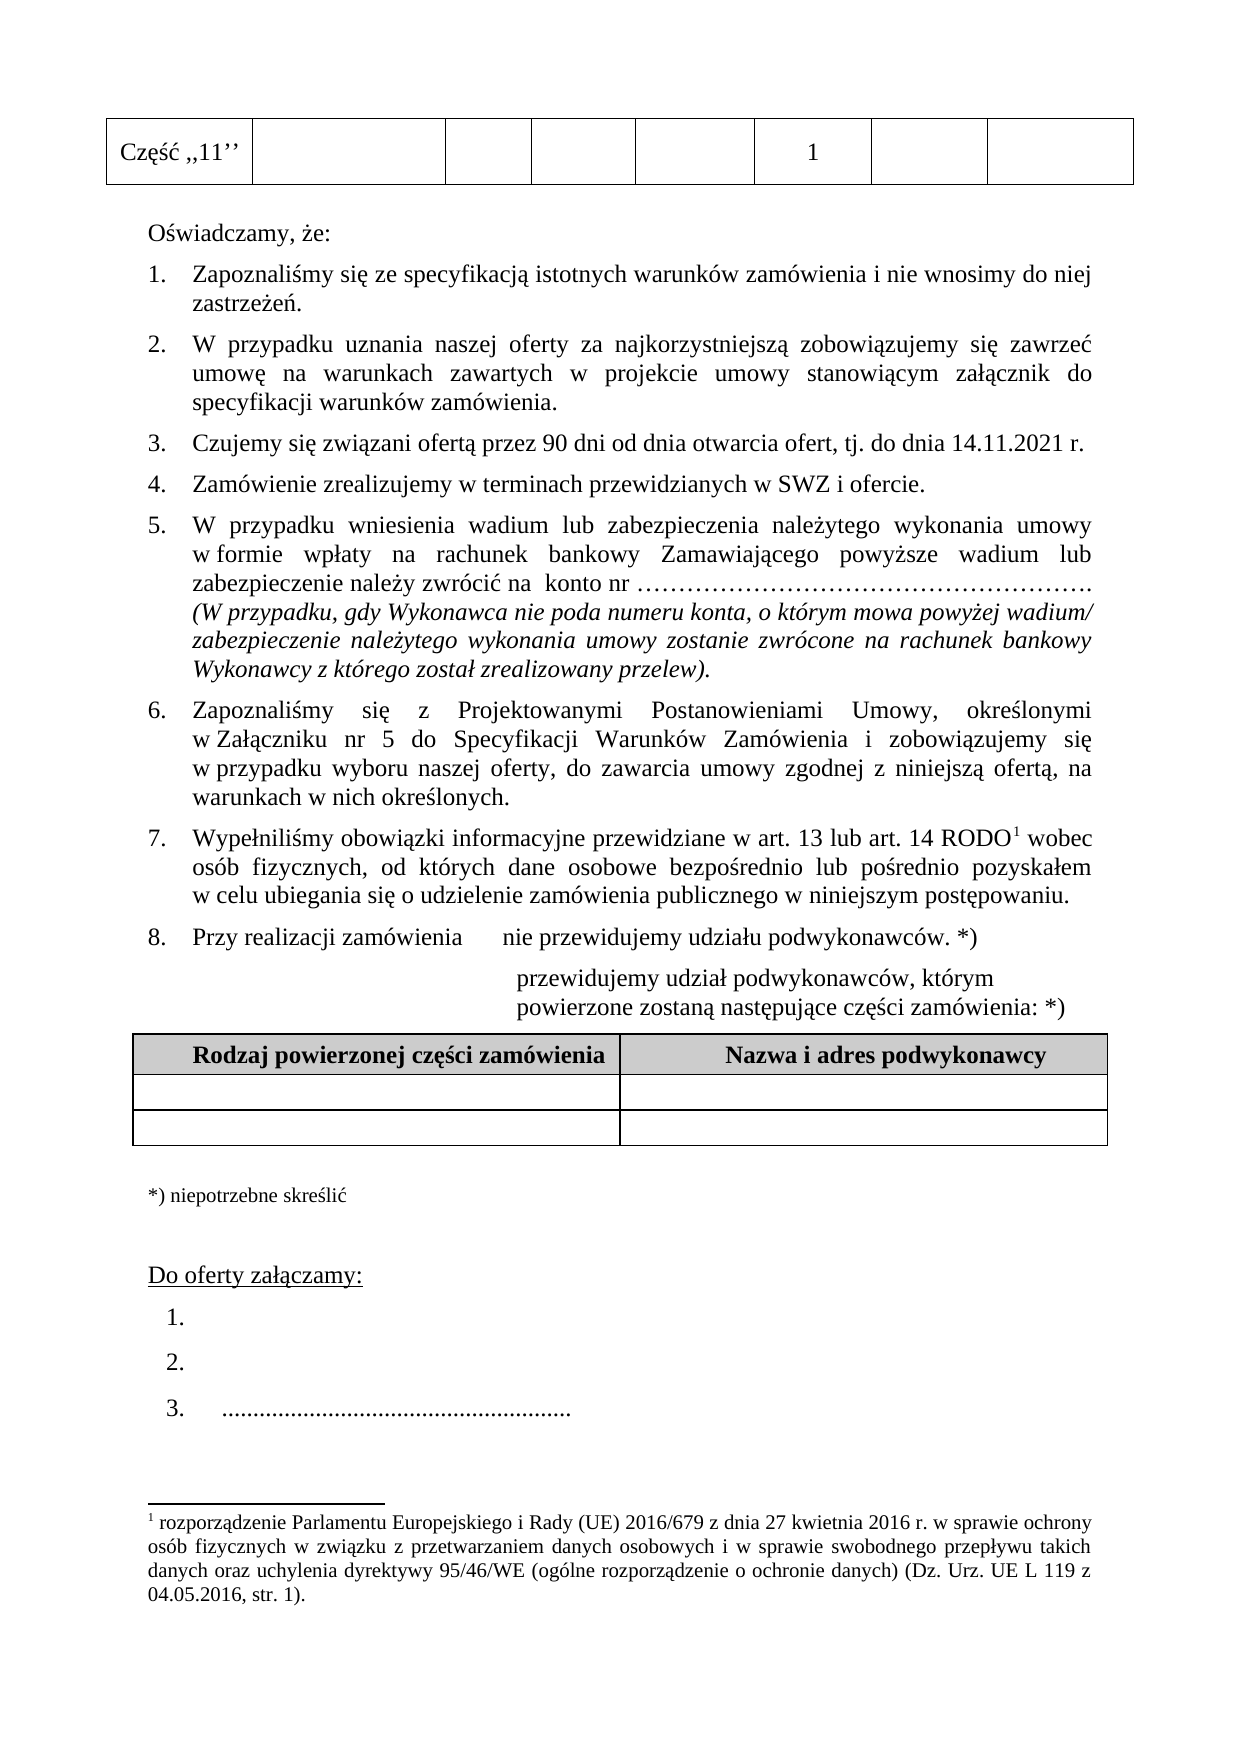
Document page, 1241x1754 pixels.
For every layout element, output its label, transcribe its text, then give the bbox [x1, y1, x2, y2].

table_cell 1 [755, 119, 871, 184]
text Oświadczamy, że: [148, 218, 1093, 247]
table_cell [621, 1075, 1107, 1109]
list Zapoznaliśmy się ze specyfikacją istotnych warunków zamówienia i nie wnosimy do niej zastrzeżeń. [148, 259, 1093, 317]
table_cell [134, 1111, 619, 1144]
table_cell [532, 119, 635, 184]
table_cell [621, 1111, 1107, 1144]
table_header Nazwa i adres podwykonawcy [621, 1035, 1107, 1074]
list Wypełniliśmy obowiązki informacyjne przewidziane w art. 13 lub art. 14 RODO wobec osób fizycznych, od których dane osobowe bezpośrednio lub pośrednio pozyskałem w celu ubiegania się o udzielenie zamówienia publicznego w niniejszym postępowaniu. [148, 823, 1093, 909]
text Do oferty załączamy: [148, 1261, 1093, 1289]
table_cell [872, 119, 987, 184]
list Czujemy się związani ofertą przez 90 dni od dnia otwarcia ofert, tj. do dnia 14.11.2021 r. [148, 428, 1093, 457]
table_header Rodzaj powierzonej części zamówienia [134, 1035, 619, 1074]
table_cell [636, 119, 754, 184]
table_cell Część ,,11’’ [107, 119, 252, 184]
text *) niepotrzebne skreślić [148, 1183, 1093, 1207]
table_cell [134, 1075, 619, 1109]
list ........................................................ [184, 1393, 1093, 1422]
list W przypadku uznania naszej oferty za najkorzystniejszą zobowiązujemy się zawrzeć umowę na warunkach zawartych w projekcie umowy stanowiącym załącznik do specyfikacji warunków zamówienia. [148, 329, 1093, 415]
list W przypadku wniesienia wadium lub zabezpieczenia należytego wykonania umowy w formie wpłaty na rachunek bankowy Zamawiającego powyższe wadium lub zabezpieczenie należy zwrócić na konto nr ………………………………………………. (W przypadku, gdy Wykonawca nie poda numeru konta, o którym mowa powyżej wadium/ zabezpieczenie należytego wykonania umowy zostanie zwrócone na rachunek bankowy Wykonawcy z którego został zrealizowany przelew). [148, 510, 1093, 683]
table_cell [446, 119, 531, 184]
list Zamówienie zrealizujemy w terminach przewidzianych w SWZ i ofercie. [148, 469, 1093, 498]
text przewidujemy udział podwykonawców, którym powierzone zostaną następujące części zamówienia: *) [192, 963, 1093, 1020]
list Przy realizacji zamówienia nie przewidujemy udziału podwykonawców. *) [148, 922, 1093, 950]
list Zapoznaliśmy się z Projektowanymi Postanowieniami Umowy, określonymi w Załączniku nr 5 do Specyfikacji Warunków Zamówienia i zobowiązujemy się w przypadku wyboru naszej oferty, do zawarcia umowy zgodnej z niniejszą ofertą, na warunkach w nich określonych. [148, 695, 1093, 810]
table_cell [253, 119, 445, 184]
table_cell [988, 119, 1133, 184]
